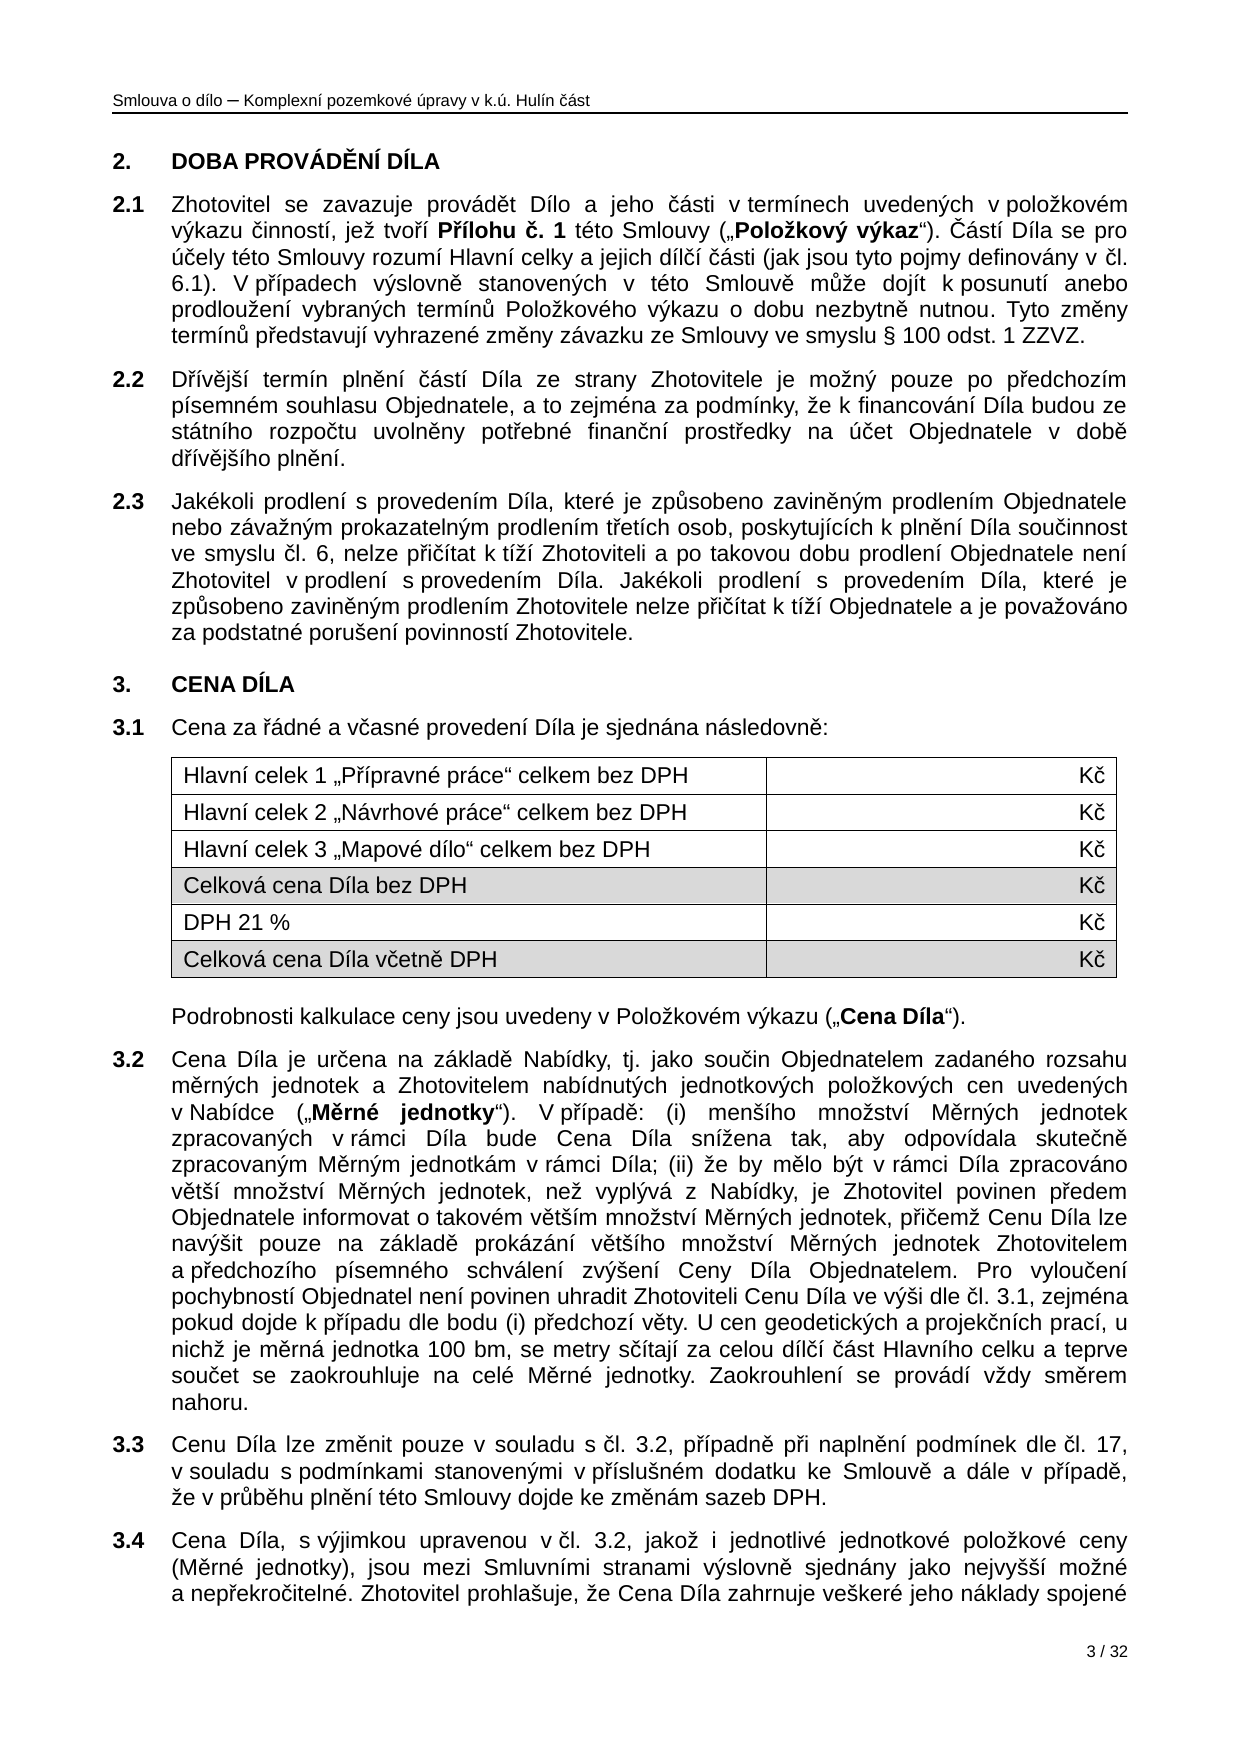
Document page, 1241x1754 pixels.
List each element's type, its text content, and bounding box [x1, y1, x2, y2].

text Cenu Díla lze změnit pouze v souladu s čl. 3.2, případně při naplnění podmínek dle čl. 17, v souladu s podmínkami stanovenými v příslušném dodatku ke Smlouvě a dále v případě, že v průběhu plnění této Smlouvy dojde ke změnám sazeb DPH. [112, 1431, 1128, 1511]
table_cell Kč [767, 795, 1116, 830]
table_cell DPH 21 % [172, 905, 766, 940]
text Cena Díla je určena na základě Nabídky, tj. jako součin Objednatelem zadaného rozsahu měrných jednotek a Zhotovitelem nabídnutých jednotkových položkových cen uvedených v Nabídce („Měrné jednotky“). V případě: (i) menšího množství Měrných jednotek zpracovaných v rámci Díla bude Cena Díla snížena tak, aby odpovídala skutečně zpracovaným Měrným jednotkám v rámci Díla; (ii) že by mělo být v rámci Díla zpracováno větší množství Měrných jednotek, než vyplývá z Nabídky, je Zhotovitel povinen předem Objednatele informovat o takovém větším množství Měrných jednotek, přičemž Cenu Díla lze navýšit pouze na základě prokázání většího množství Měrných jednotek Zhotovitelem a předchozího písemného schválení zvýšení Ceny Díla Objednatelem. Pro vyloučení pochybností Objednatel není povinen uhradit Zhotoviteli Cenu Díla ve výši dle čl. 3.1, zejména pokud dojde k případu dle bodu (i) předchozí věty. U cen geodetických a projekčních prací, u nichž je měrná jednotka 100 bm, se metry sčítají za celou dílčí část Hlavního celku a teprve součet se zaokrouhluje na celé Měrné jednotky. Zaokrouhlení se provádí vždy směrem nahoru. [112, 1046, 1128, 1415]
text Dřívější termín plnění částí Díla ze strany Zhotovitele je možný pouze po předchozím písemném souhlasu Objednatele, a to zejména za podmínky, že k financování Díla budou ze státního rozpočtu uvolněny potřebné finanční prostředky na účet Objednatele v době dřívějšího plnění. [112, 366, 1128, 471]
list Podrobnosti kalkulace ceny jsou uvedeny v Položkovém výkazu („Cena Díla“). [171, 1003, 1128, 1029]
table_cell Kč [767, 868, 1116, 903]
text Doba PROVÁDĚNÍ díla [112, 148, 1128, 174]
table_header Kč [767, 758, 1116, 793]
table_header Hlavní celek 1 „Přípravné práce“ celkem bez DPH [172, 758, 766, 793]
text Zhotovitel se zavazuje provádět Dílo a jeho části v termínech uvedených v položkovém výkazu činností, jež tvoří Přílohu č. 1 této Smlouvy („Položkový výkaz“). Částí Díla se pro účely této Smlouvy rozumí Hlavní celky a jejich dílčí části (jak jsou tyto pojmy definovány v čl. 6.1). V případech výslovně stanovených v této Smlouvě může dojít k posunutí anebo prodloužení vybraných termínů Položkového výkazu o dobu nezbytně nutnou. Tyto změny termínů představují vyhrazené změny závazku ze Smlouvy ve smyslu § 100 odst. 1 ZZVZ. [112, 191, 1128, 349]
table_cell Kč [767, 905, 1116, 940]
table_cell Kč [767, 941, 1116, 977]
text Cena za řádné a včasné provedení Díla je sjednána následovně: [112, 714, 1128, 740]
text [112, 1527, 1128, 1606]
table_cell Hlavní celek 2 „Návrhové práce“ celkem bez DPH [172, 795, 766, 830]
text Jakékoli prodlení s provedením Díla, které je způsobeno zaviněným prodlením Objednatele nebo závažným prokazatelným prodlením třetích osob, poskytujících k plnění Díla součinnost ve smyslu čl. 6, nelze přičítat k tíží Zhotoviteli a po takovou dobu prodlení Objednatele není Zhotovitel v prodlení s provedením Díla. Jakékoli prodlení s provedením Díla, které je způsobeno zaviněným prodlením Zhotovitele nelze přičítat k tíží Objednatele a je považováno za podstatné porušení povinností Zhotovitele. [112, 488, 1128, 646]
table_cell Celková cena Díla bez DPH [172, 868, 766, 903]
table_cell Kč [767, 831, 1116, 867]
table_cell Celková cena Díla včetně DPH [172, 941, 766, 977]
text Cena díla [112, 671, 1128, 697]
table_cell Hlavní celek 3 „Mapové dílo“ celkem bez DPH [172, 831, 766, 867]
